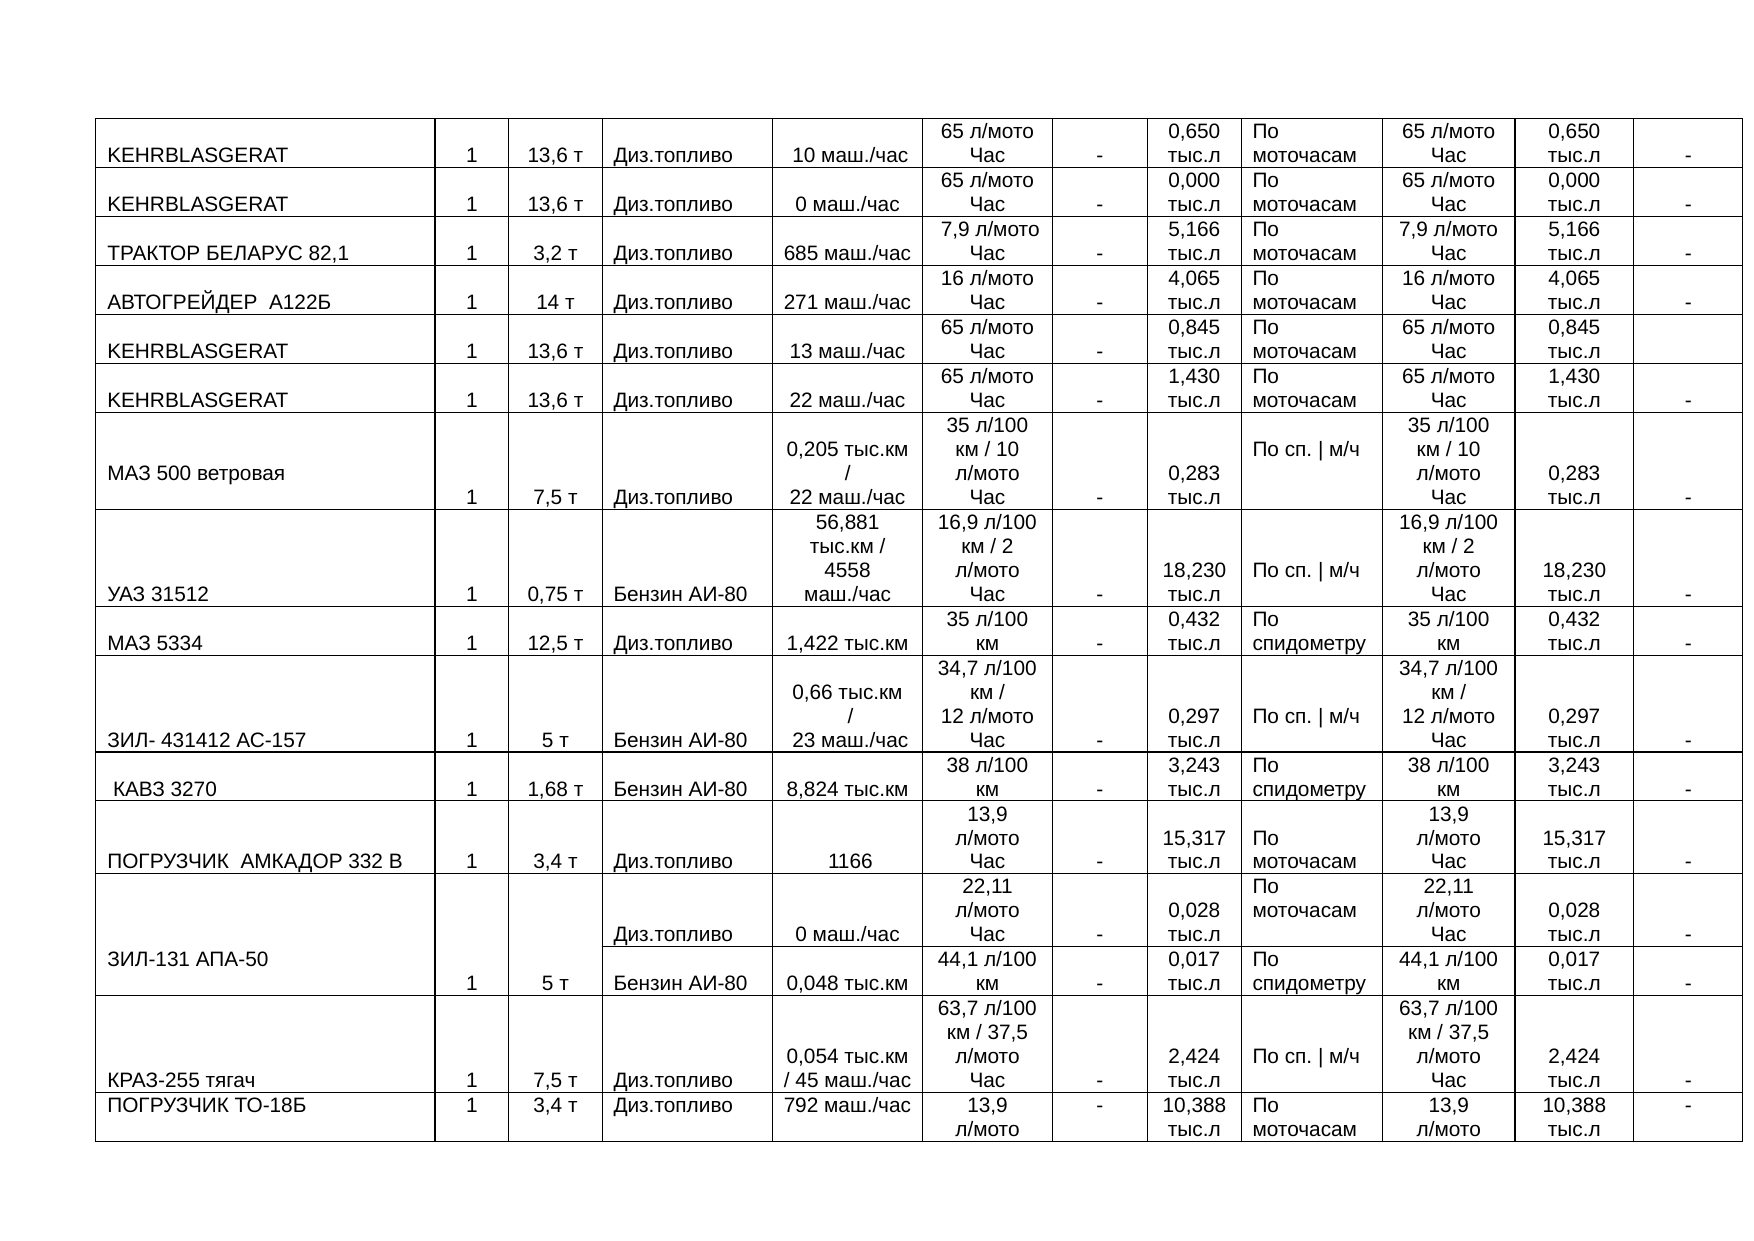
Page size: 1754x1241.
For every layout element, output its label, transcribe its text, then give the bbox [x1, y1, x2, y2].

table_cell Диз.топливо [603, 413, 772, 509]
table_cell 1 [436, 413, 508, 509]
table_cell По моточасам [1242, 1093, 1382, 1141]
table_cell 65 л/мото Час [1383, 315, 1514, 363]
table_cell По моточасам [1242, 119, 1382, 167]
table_cell 0,432 тыс.л [1148, 607, 1241, 654]
table_cell 3,243 тыс.л [1516, 753, 1633, 800]
table_cell 1 [436, 656, 508, 751]
table_cell 0,297 тыс.л [1148, 656, 1241, 751]
table_cell ПОГРУЗЧИК АМКАДОР 332 В [96, 801, 434, 873]
table_cell 7,5 т [509, 413, 602, 509]
table_cell 7,9 л/мото Час [1383, 217, 1514, 265]
table_cell - [1053, 217, 1147, 265]
table_cell 0,845 тыс.л [1516, 315, 1633, 363]
table_cell 1,430 тыс.л [1516, 364, 1633, 412]
table_cell 13 маш./час [773, 315, 922, 363]
table_cell 3,4 т [509, 1093, 602, 1141]
table_cell ПОГРУЗЧИК ТО-18Б [96, 1093, 434, 1141]
table_cell 0 маш./час [773, 168, 922, 216]
table_cell По моточасам [1242, 801, 1382, 873]
table_cell - [1634, 947, 1742, 995]
table_cell 12,5 т [509, 607, 602, 654]
table_cell 1 [436, 753, 508, 800]
table_cell 0,845 тыс.л [1148, 315, 1241, 363]
table_cell 16,9 л/100 км / 2 л/мото Час [1383, 510, 1514, 606]
table_cell 1 [436, 1093, 508, 1141]
table_cell 1 [436, 607, 508, 654]
table_cell - [1053, 510, 1147, 606]
table_cell 38 л/100 км [1383, 753, 1514, 800]
table_cell 7,5 т [509, 996, 602, 1092]
table_cell 0,650 тыс.л [1148, 119, 1241, 167]
table_cell 56,881 тыс.км / 4558 маш./час [773, 510, 922, 606]
table_cell 0,650 тыс.л [1516, 119, 1633, 167]
table_cell 65 л/мото Час [923, 315, 1052, 363]
table_cell 10 маш./час [773, 119, 922, 167]
table_cell 15,317 тыс.л [1148, 801, 1241, 873]
table_cell МАЗ 500 ветровая [96, 413, 434, 509]
table_cell 65 л/мото Час [1383, 364, 1514, 412]
table_cell 3,4 т [509, 801, 602, 873]
table_cell 13,9 л/мото Час [923, 801, 1052, 873]
table_cell 34,7 л/100 км / 12 л/мото Час [923, 656, 1052, 751]
table_cell 0,028 тыс.л [1148, 874, 1241, 946]
table_cell 65 л/мото Час [1383, 168, 1514, 216]
table_cell 1 [436, 801, 508, 873]
table_cell - [1053, 656, 1147, 751]
table_cell 65 л/мото Час [923, 364, 1052, 412]
table_cell - [1634, 753, 1742, 800]
table_cell 15,317 тыс.л [1516, 801, 1633, 873]
table_cell 18,230 тыс.л [1148, 510, 1241, 606]
table_cell По моточасам [1242, 315, 1382, 363]
table_cell - [1053, 266, 1147, 314]
table_cell 65 л/мото Час [923, 168, 1052, 216]
table_cell По сп. | м/ч [1242, 996, 1382, 1092]
table_cell Диз.топливо [603, 801, 772, 873]
table_cell По спидометру [1242, 753, 1382, 800]
table_cell По сп. | м/ч [1242, 510, 1382, 606]
table_cell 0,000 тыс.л [1516, 168, 1633, 216]
table_cell 13,9 л/мото Час [1383, 1093, 1514, 1141]
table_cell Диз.топливо [603, 1093, 772, 1141]
table_cell 0 маш./час [773, 874, 922, 946]
table_cell Бензин АИ-80 [603, 656, 772, 751]
table_cell KEHRBLASGERAT [96, 315, 434, 363]
table_cell - [1053, 801, 1147, 873]
table_cell - [1634, 607, 1742, 654]
table_cell 2,424 тыс.л [1148, 996, 1241, 1092]
table_cell - [1634, 510, 1742, 606]
table_cell 1 [436, 874, 508, 995]
table_cell 0,048 тыс.км [773, 947, 922, 995]
table_cell - [1053, 119, 1147, 167]
table_cell 3,243 тыс.л [1148, 753, 1241, 800]
table_cell 1,430 тыс.л [1148, 364, 1241, 412]
table_cell По моточасам [1242, 266, 1382, 314]
table_cell 0,297 тыс.л [1516, 656, 1633, 751]
table_cell 65 л/мото Час [1383, 119, 1514, 167]
table_cell 13,6 т [509, 364, 602, 412]
table_cell 13,6 т [509, 168, 602, 216]
table_cell - [1053, 996, 1147, 1092]
table_cell KEHRBLASGERAT [96, 168, 434, 216]
table_cell По сп. | м/ч [1242, 656, 1382, 751]
table_cell - [1634, 996, 1742, 1092]
table_cell - [1634, 364, 1742, 412]
table_cell Диз.топливо [603, 607, 772, 654]
table_cell - [1634, 168, 1742, 216]
table_cell 35 л/100 км [923, 607, 1052, 654]
table_cell 22 маш./час [773, 364, 922, 412]
table_cell МАЗ 5334 [96, 607, 434, 654]
table_cell - [1634, 1093, 1742, 1141]
table_cell 271 маш./час [773, 266, 922, 314]
table_cell - [1634, 874, 1742, 946]
table_cell 7,9 л/мото Час [923, 217, 1052, 265]
table_cell 65 л/мото Час [923, 119, 1052, 167]
table_cell [1634, 315, 1742, 363]
table_cell - [1053, 874, 1147, 946]
table_cell 13,6 т [509, 119, 602, 167]
table_cell 3,2 т [509, 217, 602, 265]
table_cell 16 л/мото Час [1383, 266, 1514, 314]
table_cell - [1053, 607, 1147, 654]
table_cell - [1634, 656, 1742, 751]
table_cell Диз.топливо [603, 168, 772, 216]
table_cell 4,065 тыс.л [1516, 266, 1633, 314]
table_cell - [1053, 168, 1147, 216]
table_cell ТРАКТОР БЕЛАРУС 82,1 [96, 217, 434, 265]
table_cell КРАЗ-255 тягач [96, 996, 434, 1092]
table_cell 0,283 тыс.л [1148, 413, 1241, 509]
table_cell 16 л/мото Час [923, 266, 1052, 314]
table_cell 1 [436, 315, 508, 363]
table_cell По сп. | м/ч [1242, 413, 1382, 509]
table_cell По спидометру [1242, 947, 1382, 995]
table_cell Бензин АИ-80 [603, 753, 772, 800]
table_cell ЗИЛ- 431412 АС-157 [96, 656, 434, 751]
table_cell 5 т [509, 656, 602, 751]
table_cell УАЗ 31512 [96, 510, 434, 606]
table_cell 63,7 л/100 км / 37,5 л/мото Час [1383, 996, 1514, 1092]
table_cell 1 [436, 996, 508, 1092]
table_cell 22,11 л/мото Час [923, 874, 1052, 946]
table_cell 34,7 л/100 км / 12 л/мото Час [1383, 656, 1514, 751]
table_cell - [1053, 315, 1147, 363]
table_cell 0,017 тыс.л [1516, 947, 1633, 995]
table_cell 0,432 тыс.л [1516, 607, 1633, 654]
table_cell 1166 [773, 801, 922, 873]
table_cell - [1053, 753, 1147, 800]
table_cell 8,824 тыс.км [773, 753, 922, 800]
table_cell Диз.топливо [603, 119, 772, 167]
table_cell 63,7 л/100 км / 37,5 л/мото Час [923, 996, 1052, 1092]
table_cell KEHRBLASGERAT [96, 119, 434, 167]
table_cell 5,166 тыс.л [1516, 217, 1633, 265]
table_cell Диз.топливо [603, 996, 772, 1092]
table_cell 1 [436, 266, 508, 314]
table_cell KEHRBLASGERAT [96, 364, 434, 412]
table_cell 1 [436, 168, 508, 216]
table_cell Диз.топливо [603, 217, 772, 265]
table_cell 14 т [509, 266, 602, 314]
table_cell Бензин АИ-80 [603, 947, 772, 995]
table_cell АВТОГРЕЙДЕР А122Б [96, 266, 434, 314]
table_cell Диз.топливо [603, 266, 772, 314]
table_cell 10,388 тыс.л [1148, 1093, 1241, 1141]
table_cell 1 [436, 364, 508, 412]
table_cell 35 л/100 км / 10 л/мото Час [1383, 413, 1514, 509]
table_cell 16,9 л/100 км / 2 л/мото Час [923, 510, 1052, 606]
table_cell Диз.топливо [603, 874, 772, 946]
table_cell - [1053, 947, 1147, 995]
table_cell 38 л/100 км [923, 753, 1052, 800]
table_cell По моточасам [1242, 168, 1382, 216]
table_cell 4,065 тыс.л [1148, 266, 1241, 314]
table_cell 0,017 тыс.л [1148, 947, 1241, 995]
table_cell 35 л/100 км [1383, 607, 1514, 654]
table_cell 2,424 тыс.л [1516, 996, 1633, 1092]
table_cell 44,1 л/100 км [923, 947, 1052, 995]
table_cell 35 л/100 км / 10 л/мото Час [923, 413, 1052, 509]
table_cell 0,028 тыс.л [1516, 874, 1633, 946]
table_cell - [1053, 413, 1147, 509]
table_cell 1,422 тыс.км [773, 607, 922, 654]
table_cell По моточасам [1242, 217, 1382, 265]
table_cell Диз.топливо [603, 364, 772, 412]
table_cell 10,388 тыс.л [1516, 1093, 1633, 1141]
table_cell 0,75 т [509, 510, 602, 606]
table_cell 1 [436, 119, 508, 167]
table_cell 22,11 л/мото Час [1383, 874, 1514, 946]
table_cell 0,66 тыс.км / 23 маш./час [773, 656, 922, 751]
table_cell - [1053, 1093, 1147, 1141]
table_cell 0,283 тыс.л [1516, 413, 1633, 509]
table_cell 13,6 т [509, 315, 602, 363]
table_cell 13,9 л/мото Час [1383, 801, 1514, 873]
table_cell 0,054 тыс.км / 45 маш./час [773, 996, 922, 1092]
table_cell КАВЗ 3270 [96, 753, 434, 800]
table_cell 1,68 т [509, 753, 602, 800]
table_cell 1 [436, 217, 508, 265]
table_cell По моточасам [1242, 364, 1382, 412]
table_cell 18,230 тыс.л [1516, 510, 1633, 606]
table_cell 792 маш./час [773, 1093, 922, 1141]
table_cell 5,166 тыс.л [1148, 217, 1241, 265]
table_cell 13,9 л/мото Час [923, 1093, 1052, 1141]
table_cell ЗИЛ-131 АПА-50 [96, 874, 434, 995]
table_cell - [1634, 801, 1742, 873]
table_cell - [1634, 119, 1742, 167]
table_cell - [1634, 266, 1742, 314]
table_cell По спидометру [1242, 607, 1382, 654]
table_cell Бензин АИ-80 [603, 510, 772, 606]
table_cell 44,1 л/100 км [1383, 947, 1514, 995]
table_cell 685 маш./час [773, 217, 922, 265]
table_cell 5 т [509, 874, 602, 995]
table_cell 1 [436, 510, 508, 606]
table_cell - [1053, 364, 1147, 412]
table_cell - [1634, 217, 1742, 265]
table_cell - [1634, 413, 1742, 509]
table_cell Диз.топливо [603, 315, 772, 363]
table_cell 0,205 тыс.км / 22 маш./час [773, 413, 922, 509]
table_cell 0,000 тыс.л [1148, 168, 1241, 216]
table_cell По моточасам [1242, 874, 1382, 946]
